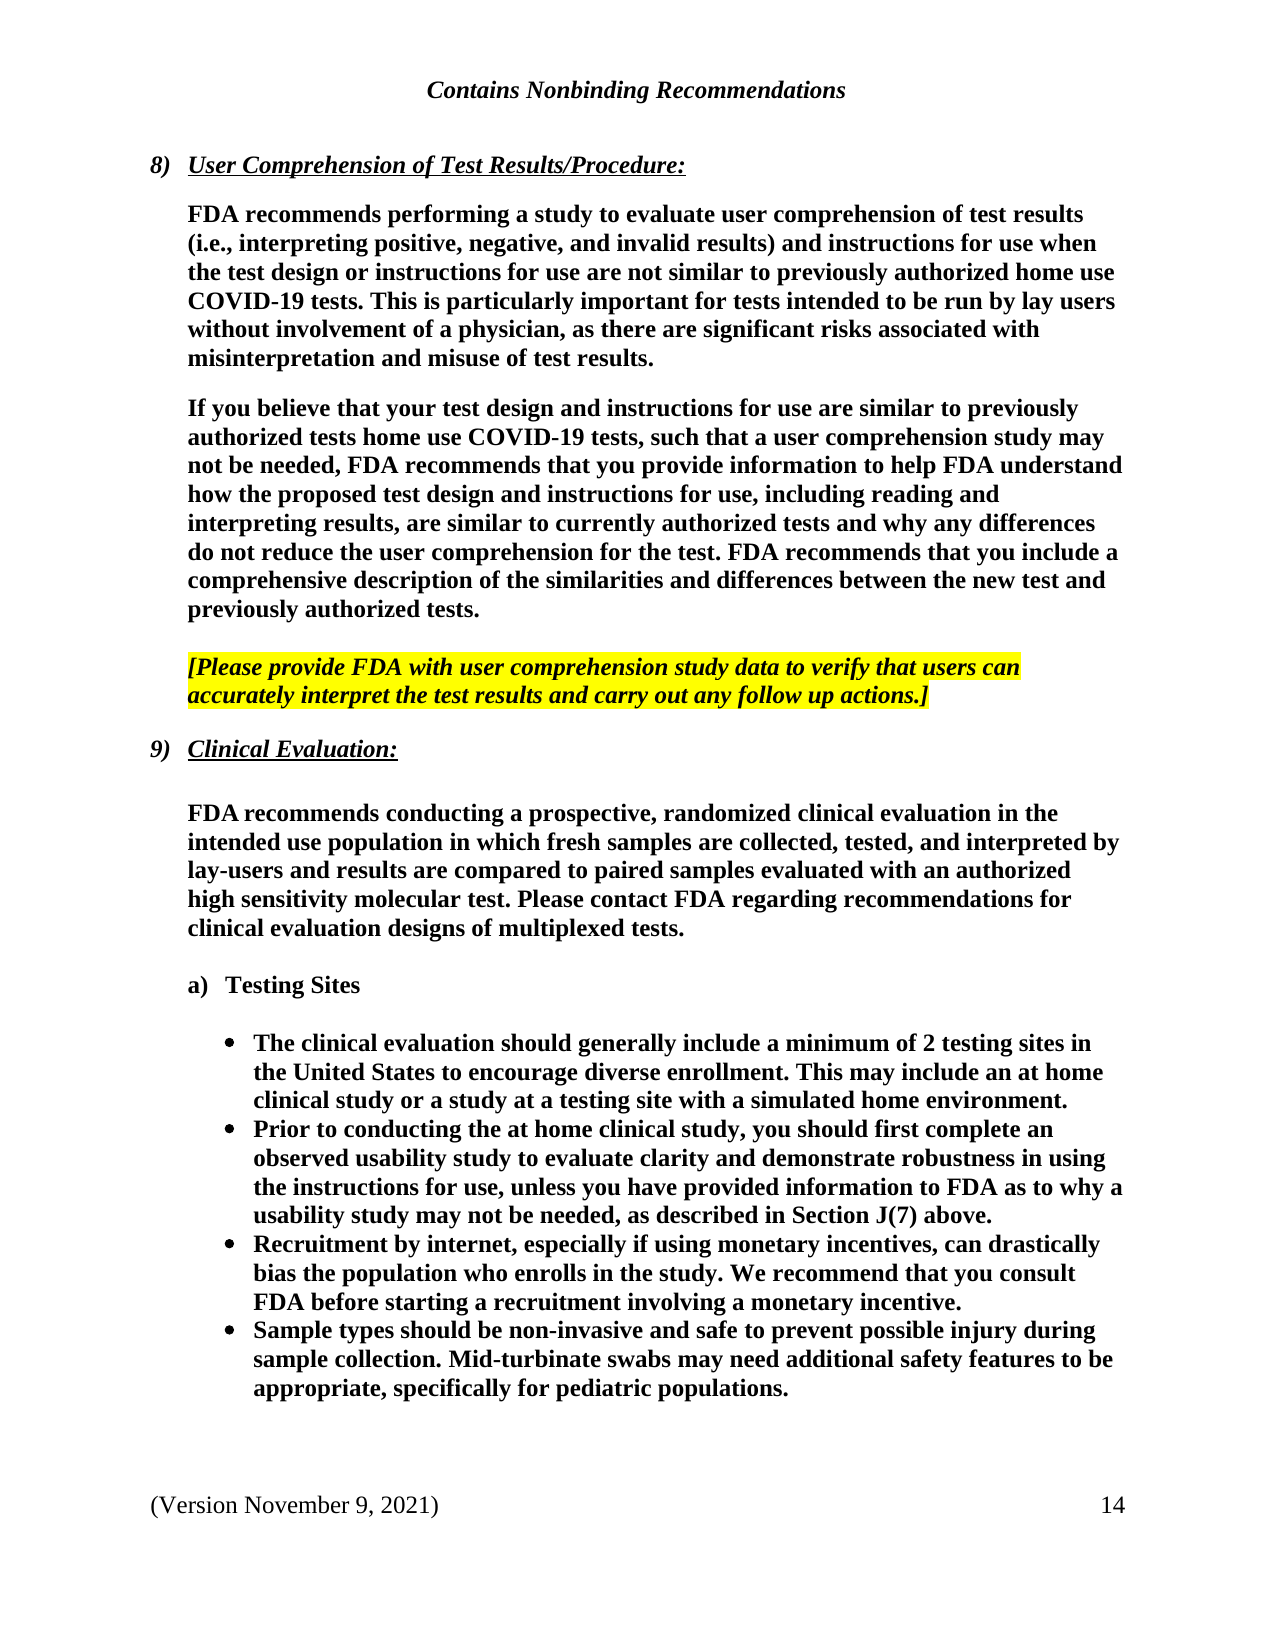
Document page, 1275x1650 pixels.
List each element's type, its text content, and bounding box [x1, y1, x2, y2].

list Sample types should be non-invasive and safe to prevent possible injury during sample collection. Mid-turbinate swabs may need additional safety features to be appropriate, specifically for pediatric populations. [225, 1315, 1125, 1402]
list The clinical evaluation should generally include a minimum of 2 testing sites in the United States to encourage diverse enrollment. This may include an at home clinical study or a study at a testing site with a simulated home environment. [225, 1028, 1125, 1114]
text If you believe that your test design and instructions for use are similar to previously authorized tests home use COVID-19 tests, such that a user comprehension study may not be needed, FDA recommends that you provide information to help FDA understand how the proposed test design and instructions for use, including reading and interpreting results, are similar to currently authorized tests and why any differences do not reduce the user comprehension for the test. FDA recommends that you include a comprehensive description of the similarities and differences between the new test and previously authorized tests. [187, 393, 1125, 623]
list Prior to conducting the at home clinical study, you should first complete an observed usability study to evaluate clarity and demonstrate robustness in using the instructions for use, unless you have provided information to FDA as to why a usability study may not be needed, as described in Section J(7) above. [225, 1114, 1125, 1229]
text FDA recommends conducting a prospective, randomized clinical evaluation in the intended use population in which fresh samples are collected, tested, and interpreted by lay-users and results are compared to paired samples evaluated with an authorized high sensitivity molecular test. Please contact FDA regarding recommendations for clinical evaluation designs of multiplexed tests. [187, 798, 1125, 942]
list [Please provide FDA with user comprehension study data to verify that users can accurately interpret the test results and carry out any follow up actions.] [929, 652, 1125, 709]
list User Comprehension of Test Results/Procedure: [150, 150, 1125, 179]
list Testing Sites [187, 970, 1125, 999]
list Clinical Evaluation: [150, 734, 1125, 763]
list Recruitment by internet, especially if using monetary incentives, can drastically bias the population who enrolls in the study. We recommend that you consult FDA before starting a recruitment involving a monetary incentive. [225, 1229, 1125, 1315]
text FDA recommends performing a study to evaluate user comprehension of test results (i.e., interpreting positive, negative, and invalid results) and instructions for use when the test design or instructions for use are not similar to previously authorized home use COVID-19 tests. This is particularly important for tests intended to be run by lay users without involvement of a physician, as there are significant risks associated with misinterpretation and misuse of test results. [187, 199, 1125, 372]
